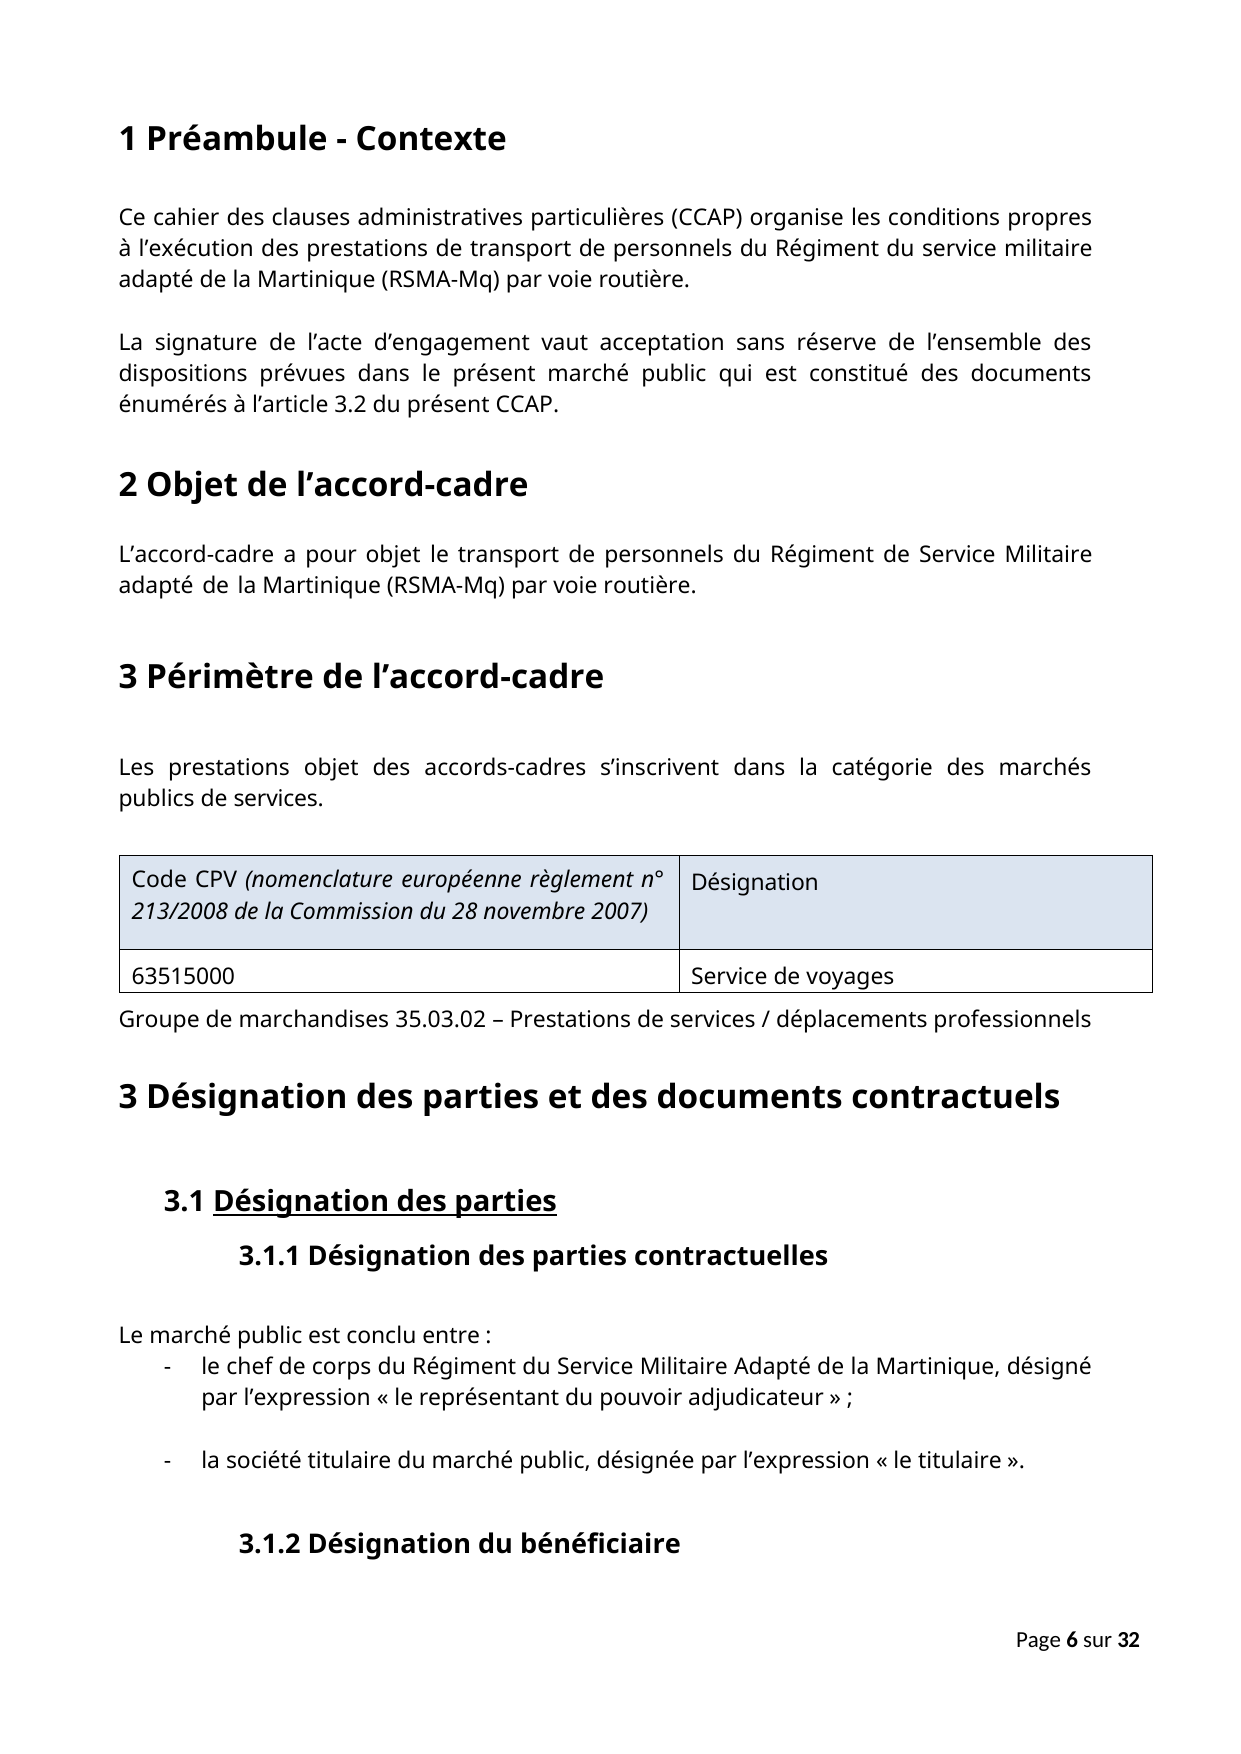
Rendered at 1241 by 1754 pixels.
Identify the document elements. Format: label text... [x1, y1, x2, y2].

subtitle 3.1 Désignation des parties [148, 1181, 1137, 1220]
text L’accord-cadre a pour objet le transport de personnels du Régiment de Service Militaire adapté de la Martinique (RSMA-Mq) par voie routière. [118, 538, 1092, 600]
list la société titulaire du marché public, désignée par l’expression « le titulaire ». [163, 1444, 1092, 1475]
table_header Code CPV (nomenclature européenne règlement n° 213/2008 de la Commission du 28 novembre 2007) [120, 856, 679, 949]
text Le marché public est conclu entre : [118, 1319, 1092, 1350]
subtitle 3.1.2 Désignation du bénéficiaire [163, 1525, 1137, 1562]
text La signature de l’acte d’engagement vaut acceptation sans réserve de l’ensemble des dispositions prévues dans le présent marché public qui est constitué des documents énumérés à l’article 3.2 du présent CCAP. [118, 326, 1093, 419]
subtitle 1 Préambule - Contexte [118, 114, 1137, 160]
table_cell Service de voyages [680, 950, 1152, 992]
subtitle 3 Périmètre de l’accord-cadre [118, 653, 1137, 698]
table_header Désignation [680, 856, 1152, 949]
text Les prestations objet des accords-cadres s’inscrivent dans la catégorie des marchés publics de services. [118, 751, 1092, 813]
text Ce cahier des clauses administratives particulières (CCAP) organise les conditions propres à l’exécution des prestations de transport de personnels du Régiment du service militaire adapté de la Martinique (RSMA-Mq) par voie routière. [118, 201, 1093, 294]
table_cell 63515000 [120, 950, 679, 992]
subtitle 3.1.1 Désignation des parties contractuelles [163, 1236, 1137, 1273]
subtitle 3 Désignation des parties et des documents contractuels [118, 1073, 1137, 1118]
subtitle 2 Objet de l’accord-cadre [118, 461, 1137, 506]
list le chef de corps du Régiment du Service Militaire Adapté de la Martinique, désigné par l’expression « le représentant du pouvoir adjudicateur » ; [163, 1350, 1092, 1413]
text Groupe de marchandises 35.03.02 – Prestations de services / déplacements professionnels [118, 1003, 1137, 1034]
